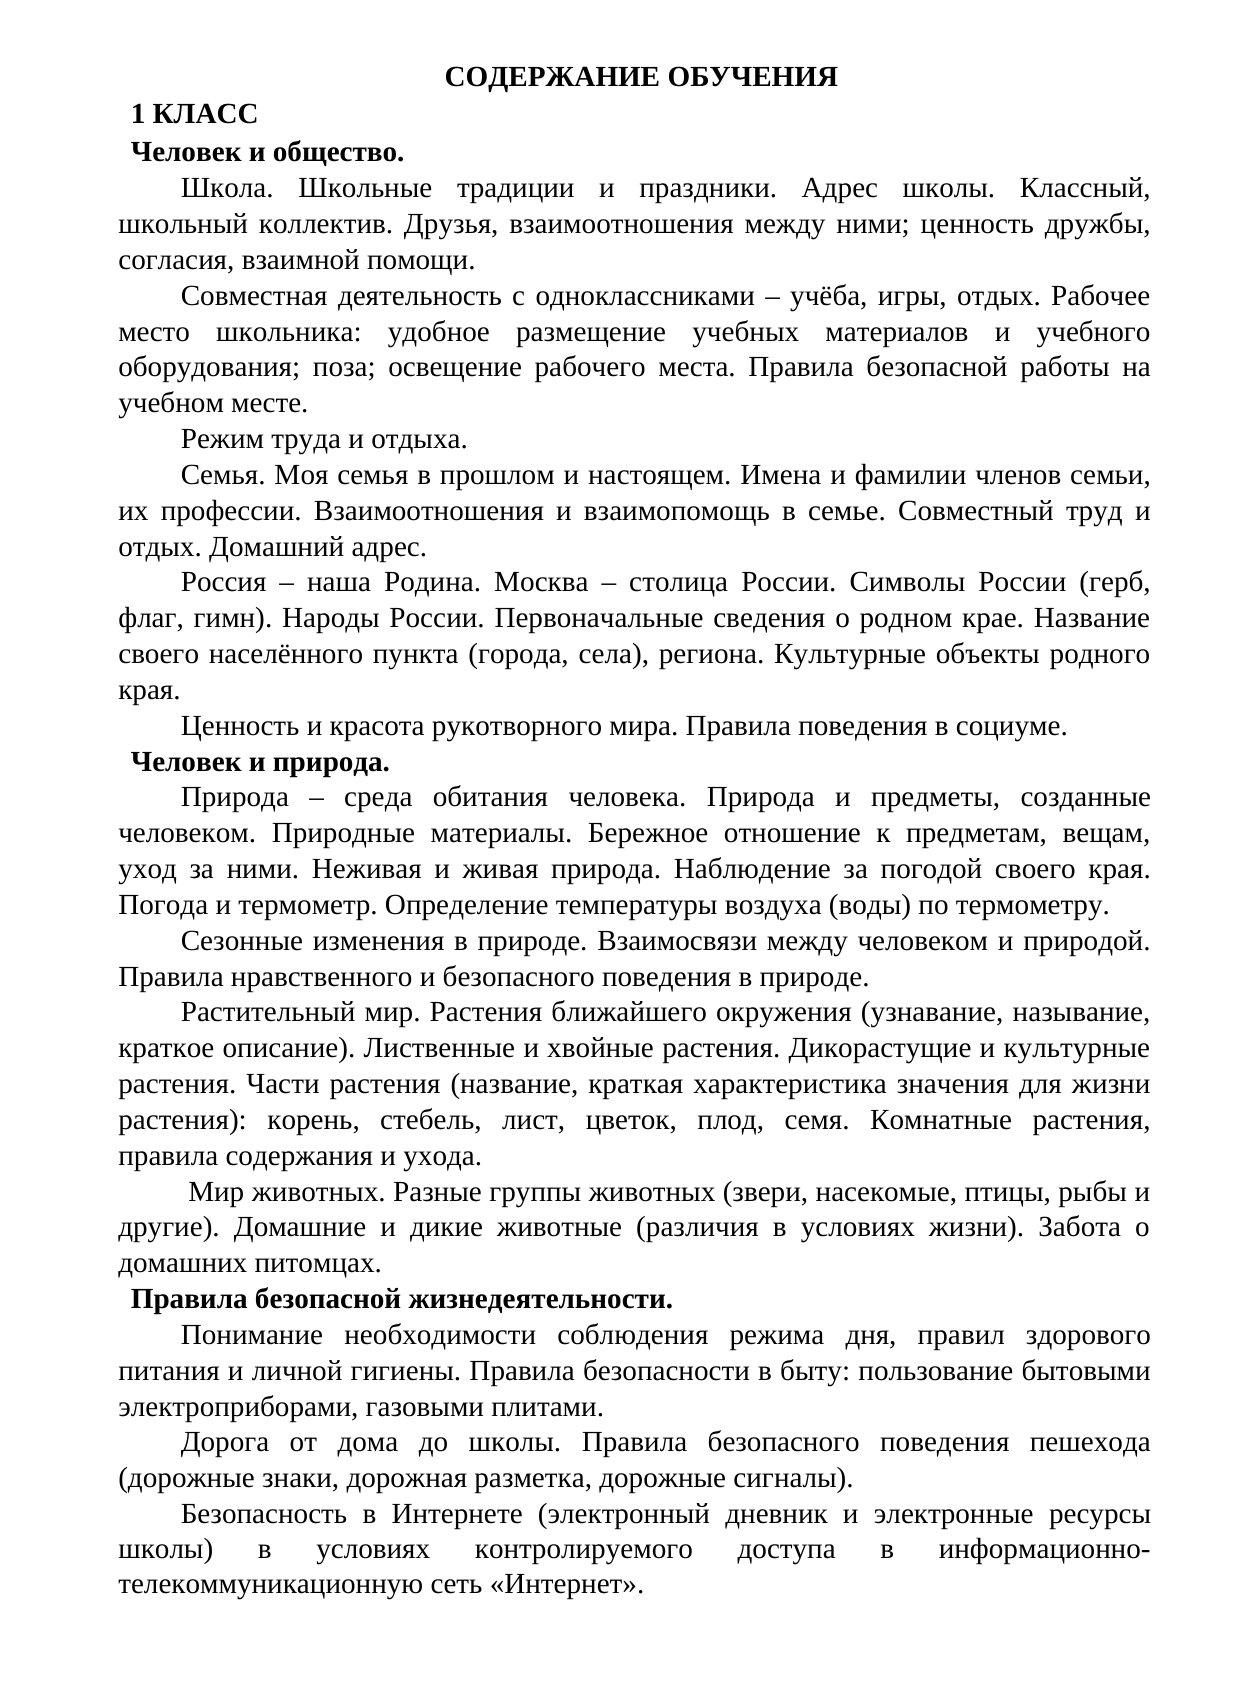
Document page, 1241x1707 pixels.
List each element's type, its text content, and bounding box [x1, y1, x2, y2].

text 1 КЛАСС [131, 96, 1152, 129]
text Дорога от дома до школы. Правила безопасного поведения пешехода (дорожные знаки, дорожная разметка, дорожные сигналы). [118, 1424, 1152, 1494]
text Растительный мир. Растения ближайшего окружения (узнавание, называние, краткое описание). Лиственные и хвойные растения. Дикорастущие и культурные растения. Части растения (название, краткая характеристика значения для жизни растения): корень, стебель, лист, цветок, плод, семя. Комнатные растения, правила содержания и ухода. [118, 994, 1152, 1171]
text Сезонные изменения в природе. Взаимосвязи между человеком и природой. Правила нравственного и безопасного поведения в природе. [118, 923, 1152, 992]
text Человек и общество. [131, 134, 1152, 168]
text Природа ‒ среда обитания человека. Природа и предметы, созданные человеком. Природные материалы. Бережное отношение к предметам, вещам, уход за ними. Неживая и живая природа. Наблюдение за погодой своего края. Погода и термометр. Определение температуры воздуха (воды) по термометру. [118, 779, 1152, 921]
text СОДЕРЖАНИЕ ОБУЧЕНИЯ [131, 59, 1152, 93]
text Правила безопасной жизнедеятельности. [131, 1281, 1152, 1315]
text Мир животных. Разные группы животных (звери, насекомые, птицы, рыбы и другие). Домашние и дикие животные (различия в условиях жизни). Забота о домашних питомцах. [118, 1174, 1152, 1279]
text Ценность и красота рукотворного мира. Правила поведения в социуме. [118, 708, 1152, 741]
text Школа. Школьные традиции и праздники. Адрес школы. Классный, школьный коллектив. Друзья, взаимоотношения между ними; ценность дружбы, согласия, взаимной помощи. [118, 170, 1152, 276]
text Семья. Моя семья в прошлом и настоящем. Имена и фамилии членов семьи, их профессии. Взаимоотношения и взаимопомощь в семье. Совместный труд и отдых. Домашний адрес. [118, 457, 1152, 562]
text Понимание необходимости соблюдения режима дня, правил здорового питания и личной гигиены. Правила безопасности в быту: пользование бытовыми электроприборами, газовыми плитами. [118, 1317, 1152, 1422]
text Режим труда и отдыха. [118, 421, 1152, 455]
text Совместная деятельность с одноклассниками ‒ учёба, игры, отдых. Рабочее место школьника: удобное размещение учебных материалов и учебного оборудования; поза; освещение рабочего места. Правила безопасной работы на учебном месте. [118, 278, 1152, 419]
text Человек и природа. [131, 744, 1152, 777]
text Россия ‒ наша Родина. Москва ‒ столица России. Символы России (герб, флаг, гимн). Народы России. Первоначальные сведения о родном крае. Название своего населённого пункта (города, села), региона. Культурные объекты родного края. [118, 564, 1152, 706]
text Безопасность в Интернете (электронный дневник и электронные ресурсы школы) в условиях контролируемого доступа в информационно-телекоммуникационную сеть «Интернет». [118, 1496, 1152, 1600]
